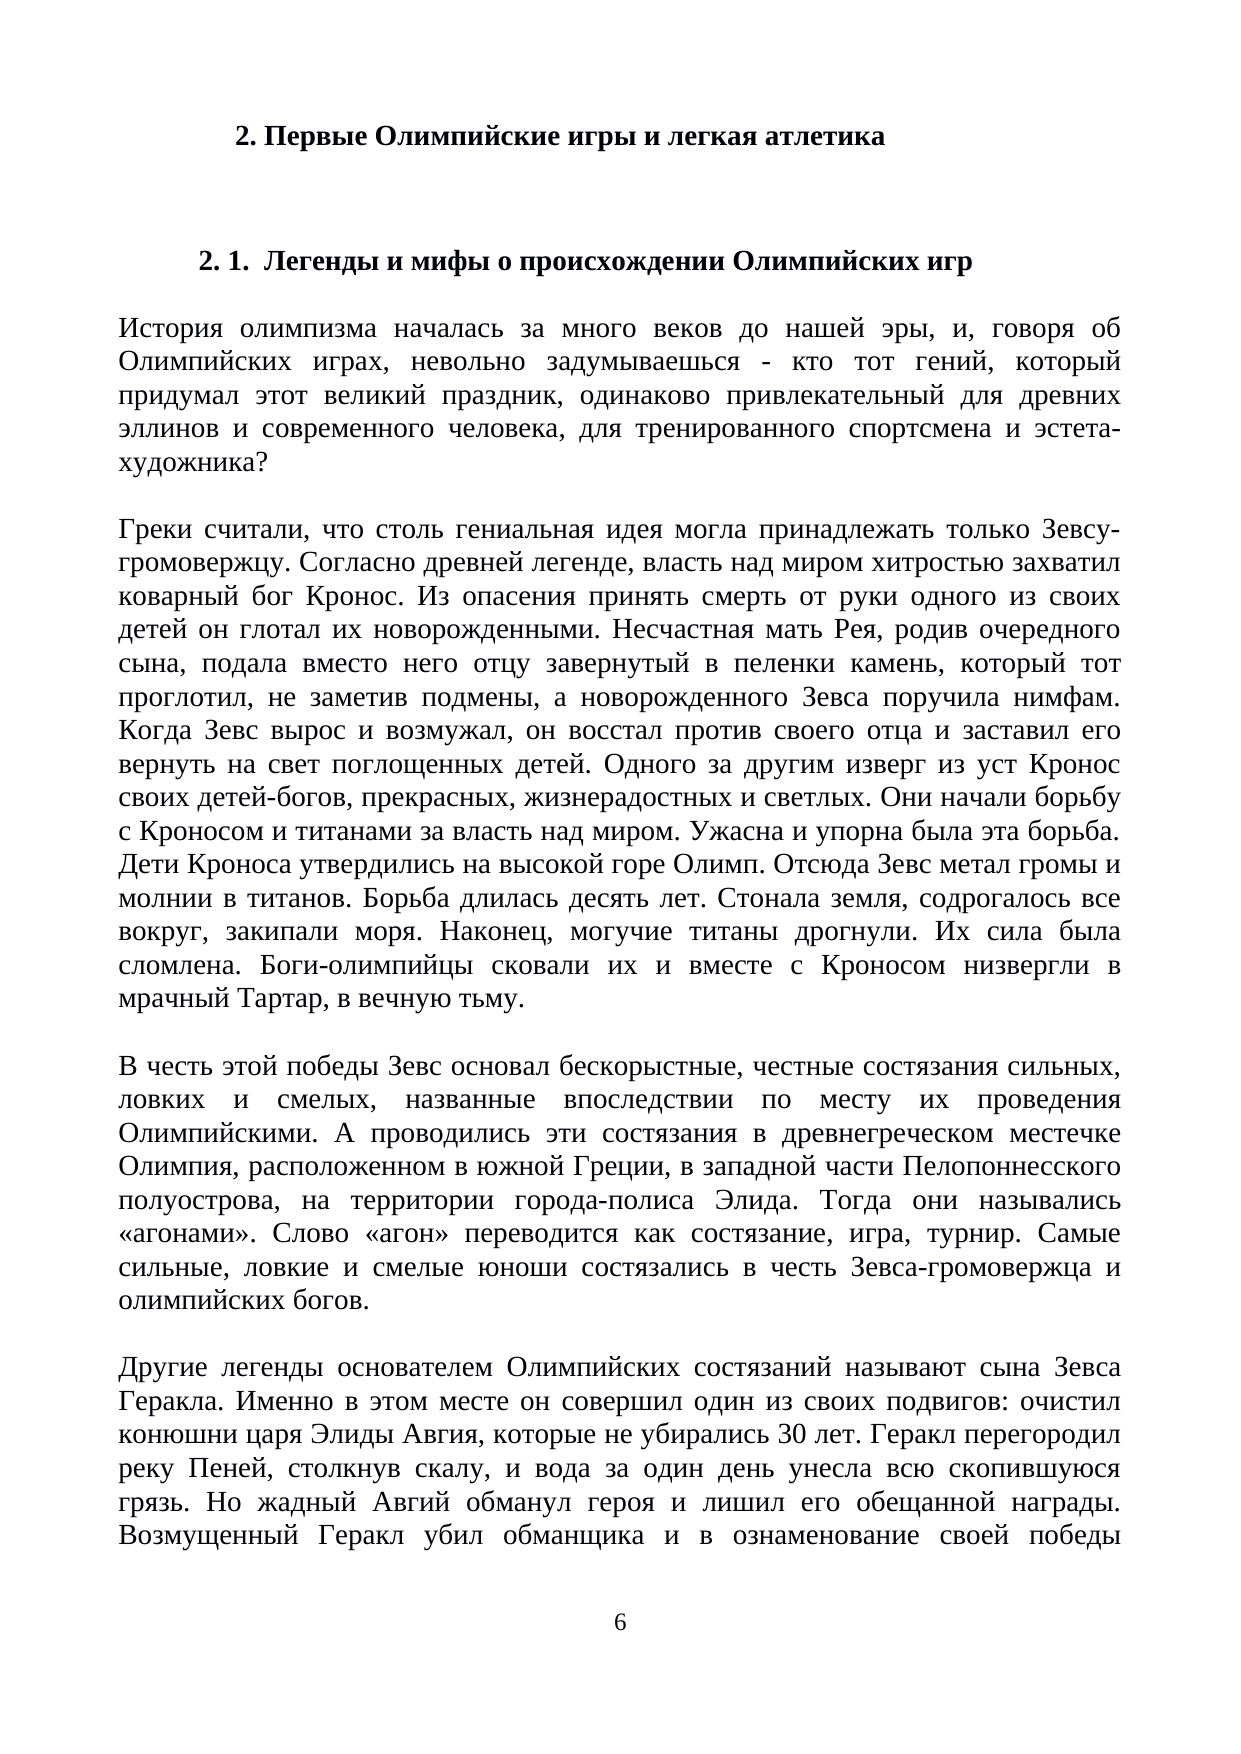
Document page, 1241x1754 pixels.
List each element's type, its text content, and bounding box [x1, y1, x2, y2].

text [118, 1349, 1122, 1551]
text История олимпизма началась за много веков до нашей эры, и, говоря об Олимпийских играх, невольно задумываешься - кто тот гений, который придумал этот великий праздник, одинаково привлекательный для древних эллинов и современного человека, для тренированного спортсмена и эстета-художника? [118, 310, 1122, 477]
text Греки считали, что столь гениальная идея могла принадлежать только Зевсу-громовержцу. Согласно древней легенде, власть над миром хитростью захватил коварный бог Кронос. Из опасения принять смерть от руки одного из своих детей он глотал их новорожденными. Несчастная мать Рея, родив очередного сына, подала вместо него отцу завернутый в пеленки камень, который тот проглотил, не заметив подмены, а новорожденного Зевса поручила нимфам. Когда Зевс вырос и возмужал, он восстал против своего отца и заставил его вернуть на свет поглощенных детей. Одного за другим изверг из уст Кронос своих детей-богов, прекрасных, жизнерадостных и светлых. Они начали борьбу с Кроносом и титанами за власть над миром. Ужасна и упорна была эта борьба. Дети Кроноса утвердились на высокой горе Олимп. Отсюда Зевс метал громы и молнии в титанов. Борьба длилась десять лет. Стонала земля, содрогалось все вокруг, закипали моря. Наконец, могучие титаны дрогнули. Их сила была сломлена. Боги-олимпийцы сковали их и вместе с Кроносом низвергли в мрачный Тартар, в вечную тьму. [118, 511, 1122, 1014]
text 2. Первые Олимпийские игры и легкая атлетика [118, 118, 1122, 152]
text 2. 1. Легенды и мифы о происхождении Олимпийских игр [118, 243, 1122, 276]
text В честь этой победы Зевс основал бескорыстные, честные состязания сильных, ловких и смелых, названные впоследствии по месту их проведения Олимпийскими. А проводились эти состязания в древнегреческом местечке Олимпия, расположенном в южной Греции, в западной части Пелопоннесского полуострова, на территории города-полиса Элида. Тогда они назывались «агонами». Слово «агон» переводится как состязание, игра, турнир. Самые сильные, ловкие и смелые юноши состязались в честь Зевса-громовержца и олимпийских богов. [118, 1048, 1122, 1316]
